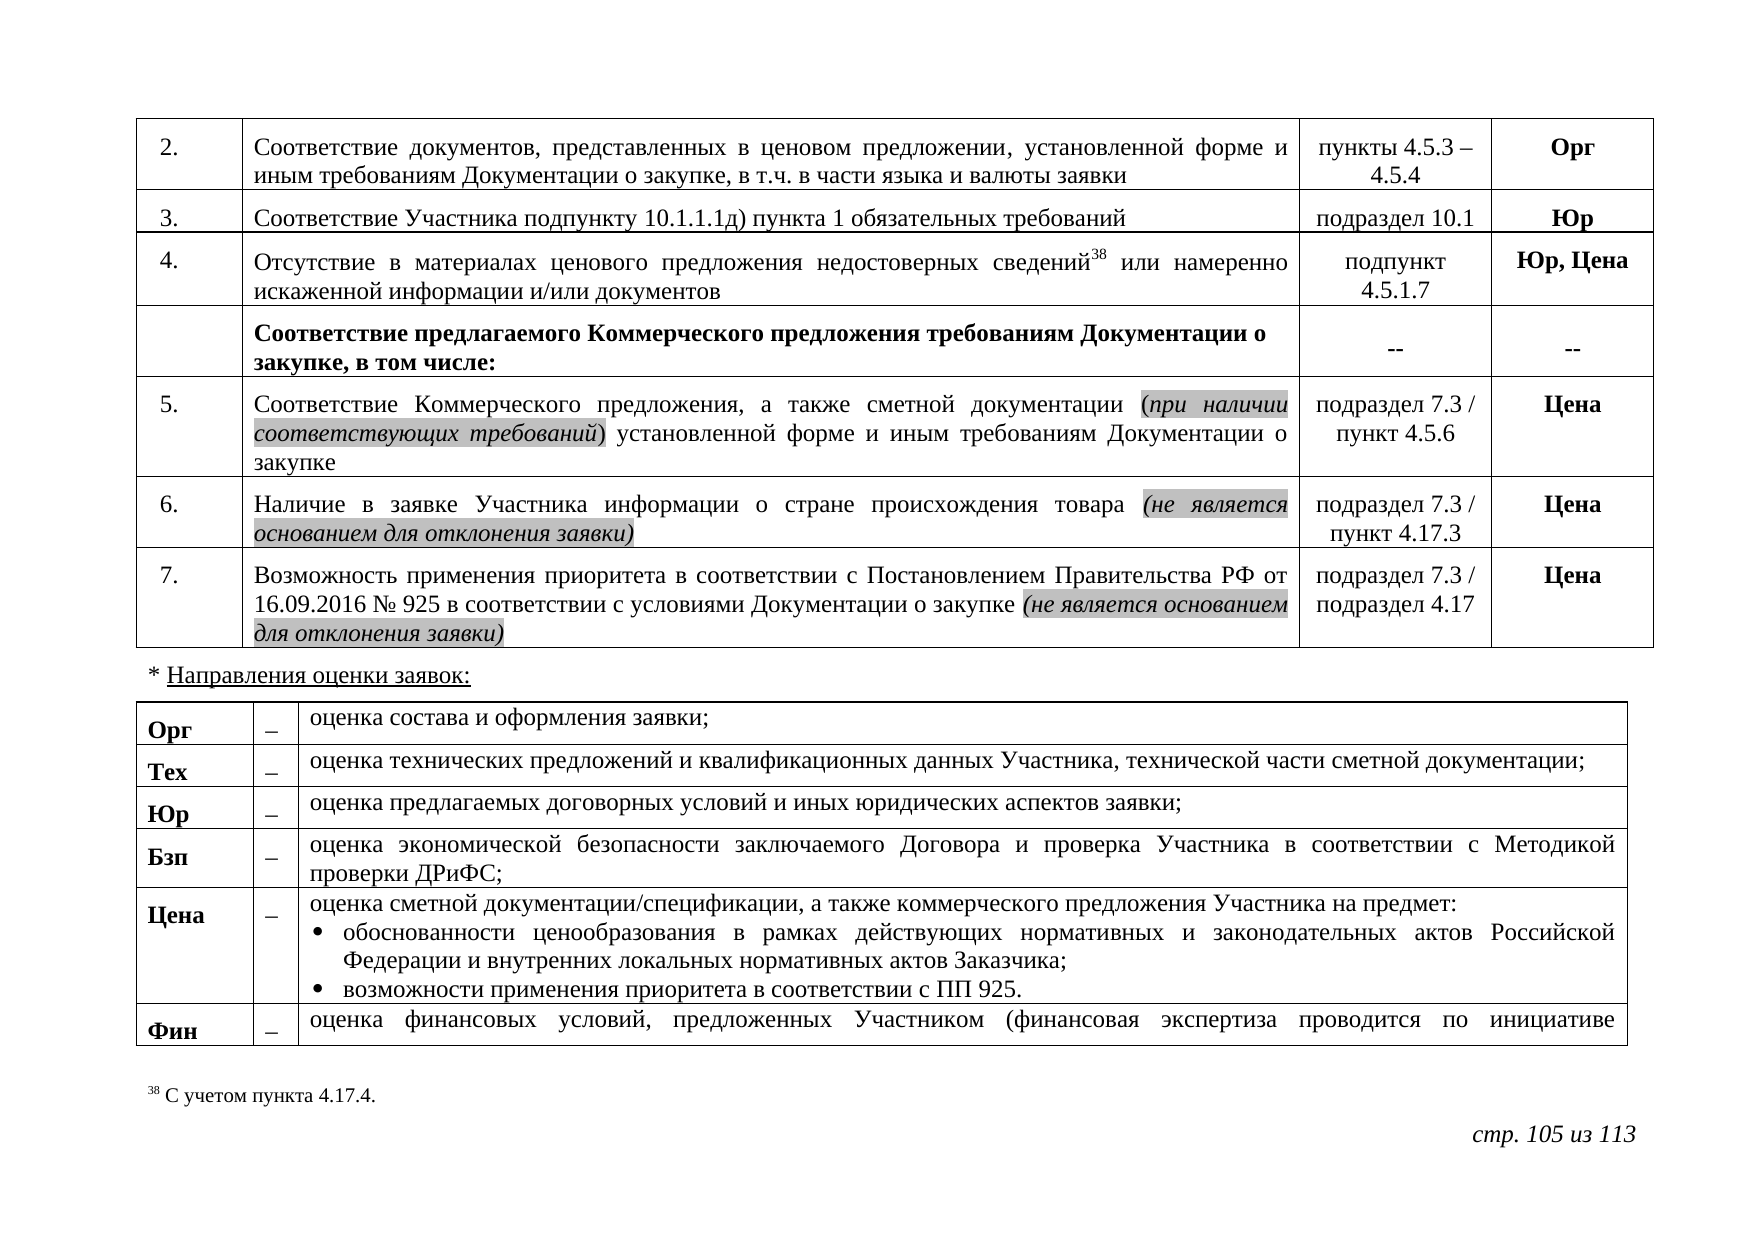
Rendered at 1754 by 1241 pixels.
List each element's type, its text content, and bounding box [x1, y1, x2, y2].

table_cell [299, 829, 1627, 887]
text * Направления оценки заявок: [148, 660, 1636, 689]
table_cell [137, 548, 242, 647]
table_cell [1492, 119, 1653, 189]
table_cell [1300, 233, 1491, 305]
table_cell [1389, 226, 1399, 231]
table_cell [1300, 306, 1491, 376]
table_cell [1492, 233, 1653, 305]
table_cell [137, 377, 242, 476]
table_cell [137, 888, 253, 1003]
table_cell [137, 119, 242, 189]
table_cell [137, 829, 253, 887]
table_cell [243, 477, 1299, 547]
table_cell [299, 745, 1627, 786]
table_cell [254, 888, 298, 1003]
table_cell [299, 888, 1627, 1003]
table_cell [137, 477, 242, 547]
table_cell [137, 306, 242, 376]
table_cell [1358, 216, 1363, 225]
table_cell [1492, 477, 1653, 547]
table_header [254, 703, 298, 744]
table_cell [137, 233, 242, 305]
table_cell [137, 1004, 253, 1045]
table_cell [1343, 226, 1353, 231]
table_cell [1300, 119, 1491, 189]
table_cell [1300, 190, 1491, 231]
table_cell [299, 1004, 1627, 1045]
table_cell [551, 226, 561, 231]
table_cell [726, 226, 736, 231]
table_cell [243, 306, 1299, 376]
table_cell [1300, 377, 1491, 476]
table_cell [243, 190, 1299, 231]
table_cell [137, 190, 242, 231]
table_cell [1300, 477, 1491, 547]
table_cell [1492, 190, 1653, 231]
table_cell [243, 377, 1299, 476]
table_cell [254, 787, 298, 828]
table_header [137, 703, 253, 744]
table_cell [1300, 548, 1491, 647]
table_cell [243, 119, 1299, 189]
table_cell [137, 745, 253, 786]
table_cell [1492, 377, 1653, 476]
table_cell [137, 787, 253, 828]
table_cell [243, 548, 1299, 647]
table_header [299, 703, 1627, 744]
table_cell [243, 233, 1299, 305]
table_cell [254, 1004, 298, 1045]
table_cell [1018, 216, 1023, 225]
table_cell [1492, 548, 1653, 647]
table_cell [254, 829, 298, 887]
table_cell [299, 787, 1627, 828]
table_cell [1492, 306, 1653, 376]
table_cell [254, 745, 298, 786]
